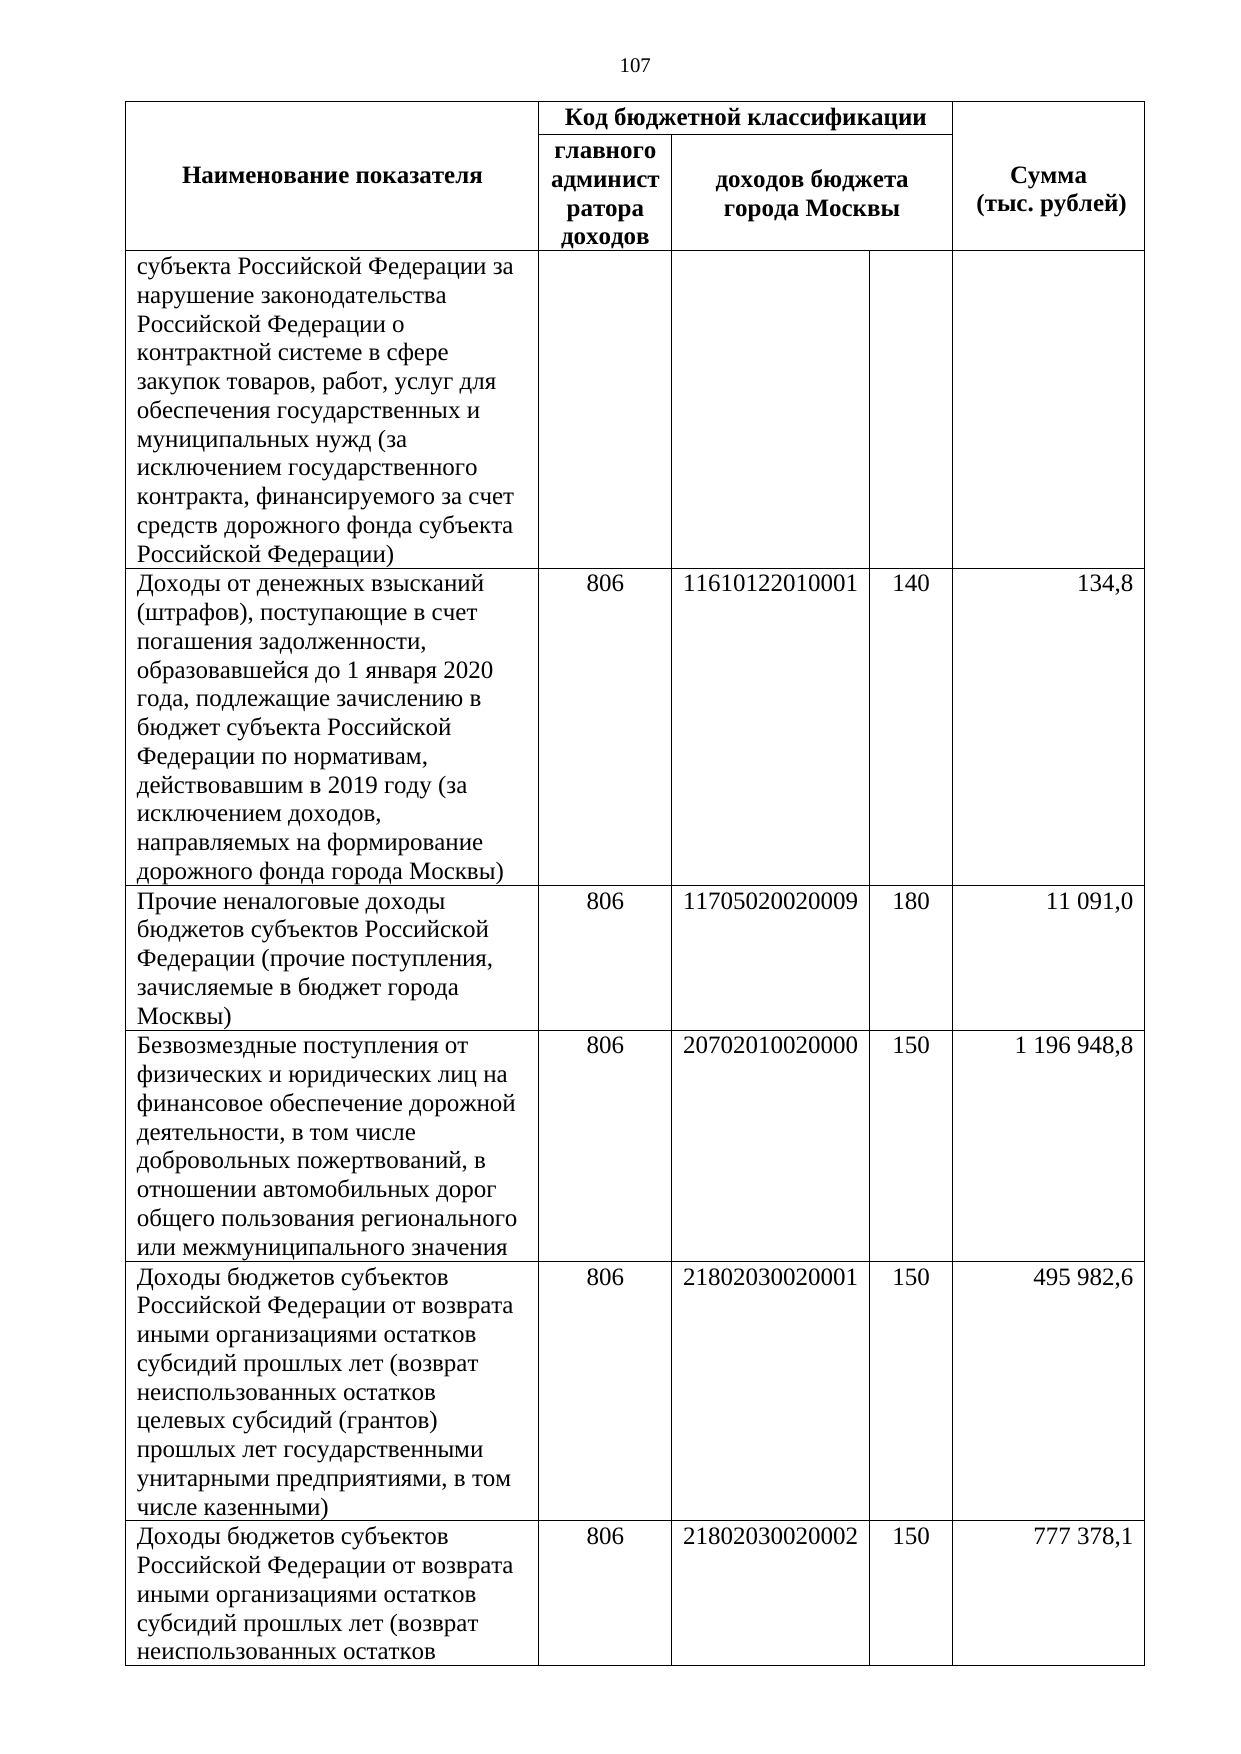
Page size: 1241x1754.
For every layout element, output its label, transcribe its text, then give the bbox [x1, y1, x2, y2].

table_cell доходов бюджета города Москвы [672, 135, 952, 250]
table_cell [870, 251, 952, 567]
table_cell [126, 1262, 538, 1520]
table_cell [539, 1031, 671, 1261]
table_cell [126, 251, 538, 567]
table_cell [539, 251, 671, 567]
table_header Код бюджетной классификации [539, 102, 952, 134]
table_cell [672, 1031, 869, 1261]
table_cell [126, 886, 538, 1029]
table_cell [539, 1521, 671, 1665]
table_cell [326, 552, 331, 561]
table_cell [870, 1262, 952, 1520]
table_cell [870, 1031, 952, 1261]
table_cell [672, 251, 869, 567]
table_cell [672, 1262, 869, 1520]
table_header Наименование показателя [126, 102, 538, 250]
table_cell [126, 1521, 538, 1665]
table_header Сумма (тыс. рублей) [953, 102, 1144, 250]
table_cell главного администратора доходов [539, 135, 671, 250]
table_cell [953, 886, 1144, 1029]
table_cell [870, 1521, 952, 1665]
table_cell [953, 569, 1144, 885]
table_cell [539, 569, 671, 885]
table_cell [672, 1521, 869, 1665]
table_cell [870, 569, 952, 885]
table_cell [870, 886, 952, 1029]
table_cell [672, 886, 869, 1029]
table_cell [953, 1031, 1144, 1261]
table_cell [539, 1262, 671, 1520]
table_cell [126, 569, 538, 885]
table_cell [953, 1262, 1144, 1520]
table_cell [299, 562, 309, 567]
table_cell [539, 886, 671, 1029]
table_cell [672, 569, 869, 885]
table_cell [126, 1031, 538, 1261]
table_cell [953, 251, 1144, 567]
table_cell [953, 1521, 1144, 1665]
